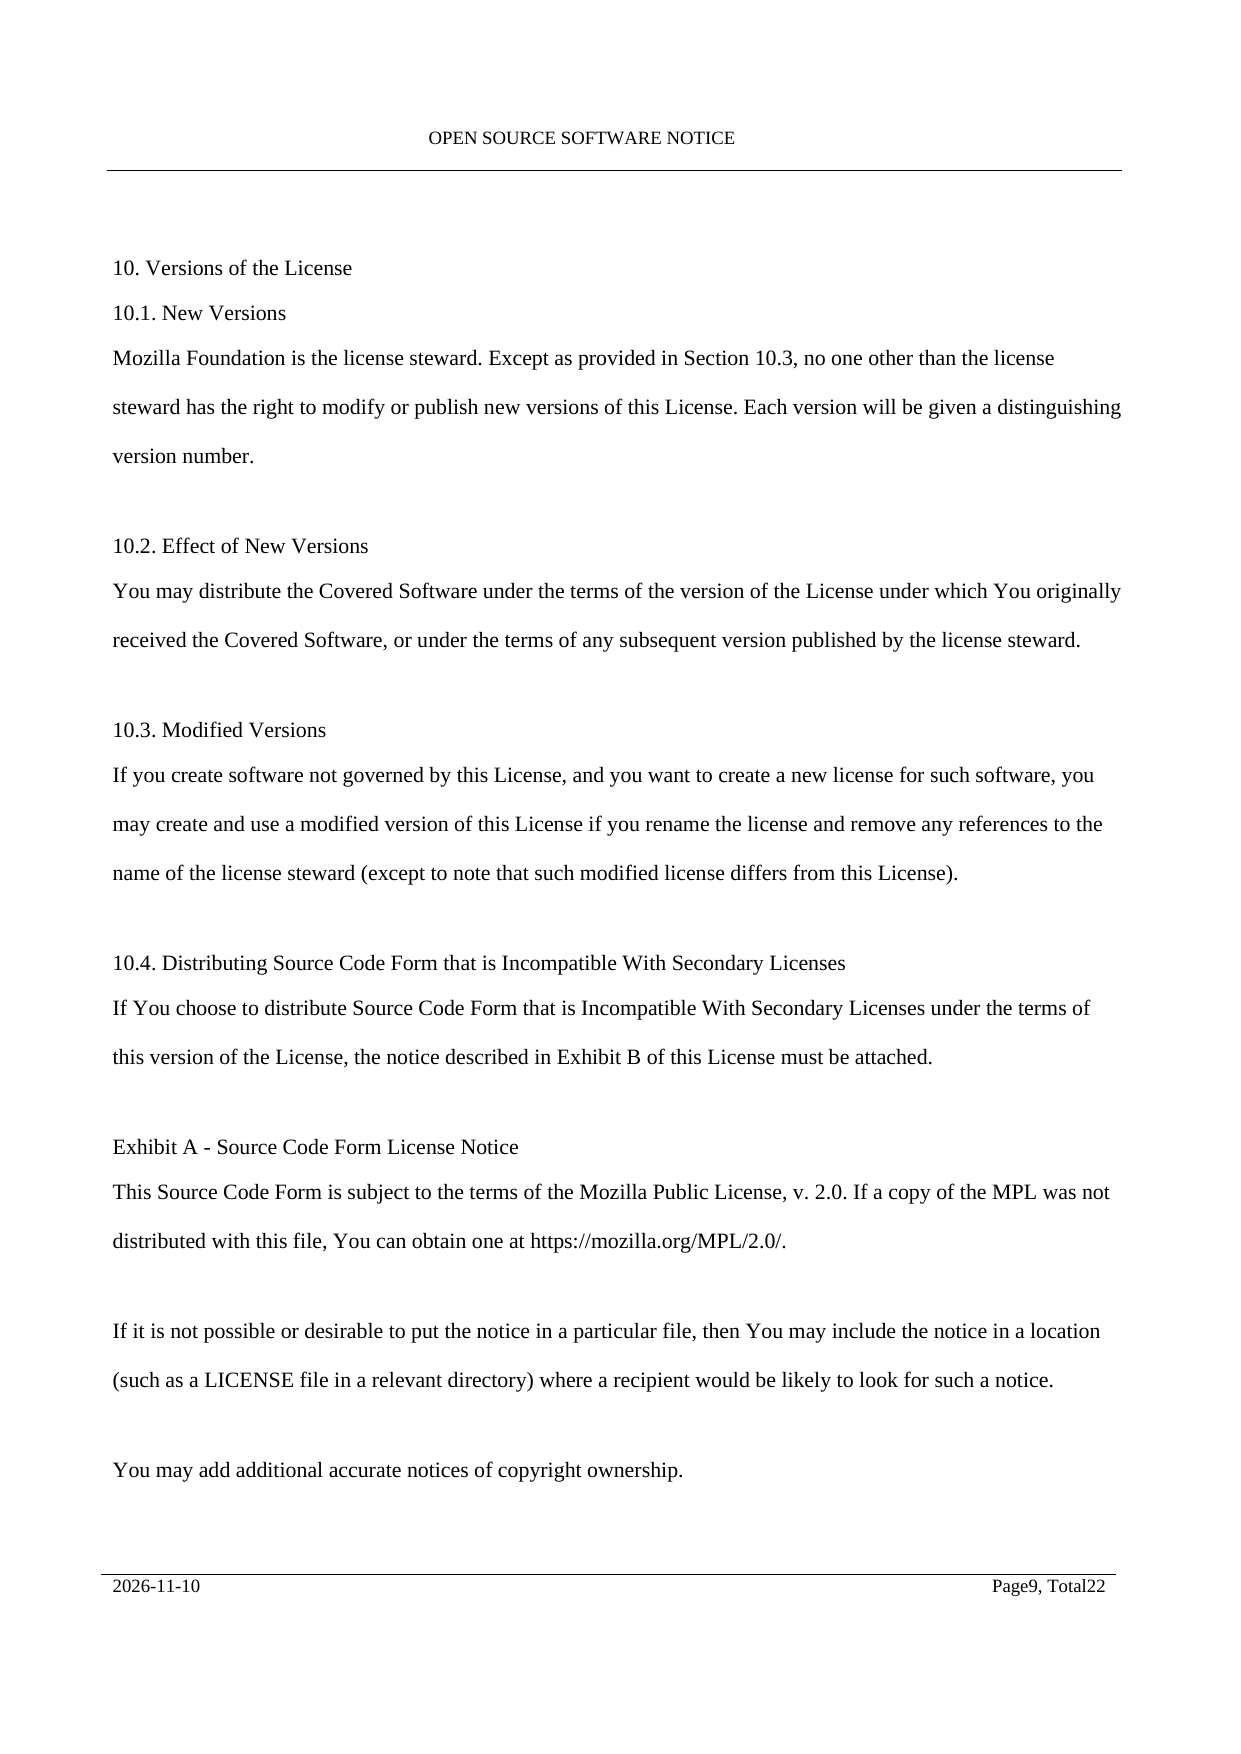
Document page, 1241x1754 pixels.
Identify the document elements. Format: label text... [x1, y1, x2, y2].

text 10.2. Effect of New Versions [112, 529, 1128, 562]
text Mozilla Foundation is the license steward. Except as provided in Section 10.3, no one other than the license steward has the right to modify or publish new versions of this License. Each version will be given a distinguishing version number. [112, 342, 1128, 472]
text If You choose to distribute Source Code Form that is Incompatible With Secondary Licenses under the terms of this version of the License, the notice described in Exhibit B of this License must be attached. [112, 991, 1128, 1073]
text If it is not possible or desirable to put the notice in a particular file, then You may include the notice in a location (such as a LICENSE file in a relevant directory) where a recipient would be likely to look for such a notice. [112, 1314, 1128, 1396]
text You may add additional accurate notices of copyright ownership. [112, 1453, 1128, 1486]
text 10.1. New Versions [112, 297, 1128, 329]
text Exhibit A - Source Code Form License Notice [112, 1130, 1128, 1163]
text This Source Code Form is subject to the terms of the Mozilla Public License, v. 2.0. If a copy of the MPL was not distributed with this file, You can obtain one at https://mozilla.org/MPL/2.0/. [112, 1175, 1128, 1257]
text 10. Versions of the License [112, 251, 1128, 284]
text You may distribute the Covered Software under the terms of the version of the License under which You originally received the Covered Software, or under the terms of any subsequent version published by the license steward. [112, 574, 1128, 656]
text If you create software not governed by this License, and you want to create a new license for such software, you may create and use a modified version of this License if you rename the license and remove any references to the name of the license steward (except to note that such modified license differs from this License). [112, 758, 1128, 888]
text 10.3. Modified Versions [112, 713, 1128, 746]
text 10.4. Distributing Source Code Form that is Incompatible With Secondary Licenses [112, 946, 1128, 979]
